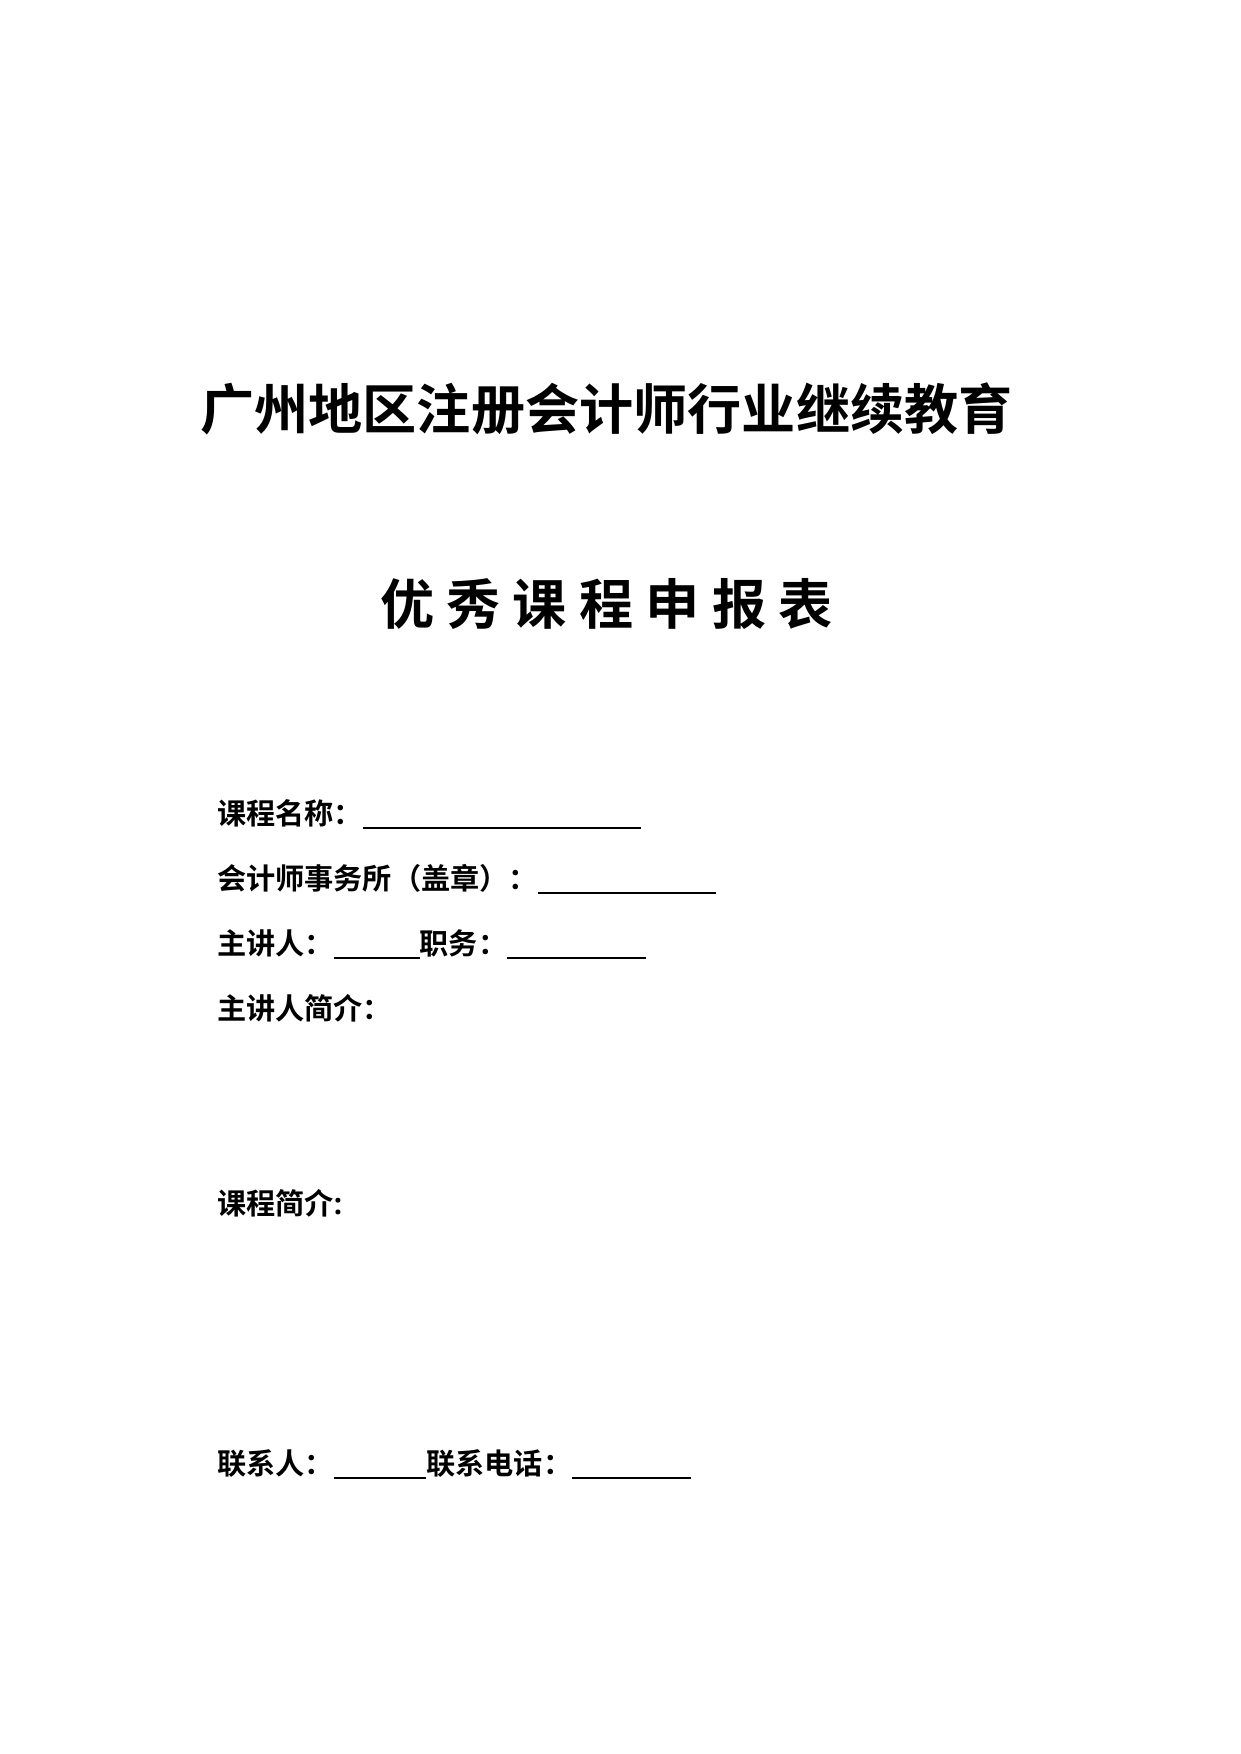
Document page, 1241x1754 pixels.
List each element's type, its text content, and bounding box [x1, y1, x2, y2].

text 联系人： 联系电话： [159, 1429, 1088, 1494]
text 优 秀 课 程 申 报 表 [159, 552, 1053, 649]
text 课程简介: [159, 1169, 1088, 1234]
text 会计师事务所（盖章）： [159, 844, 1088, 909]
text 主讲人： 职务： [159, 909, 1088, 974]
text 广州地区注册会计师行业继续教育 [159, 357, 1053, 454]
text 课程名称： [159, 779, 1088, 844]
text 主讲人简介： [159, 974, 1088, 1039]
